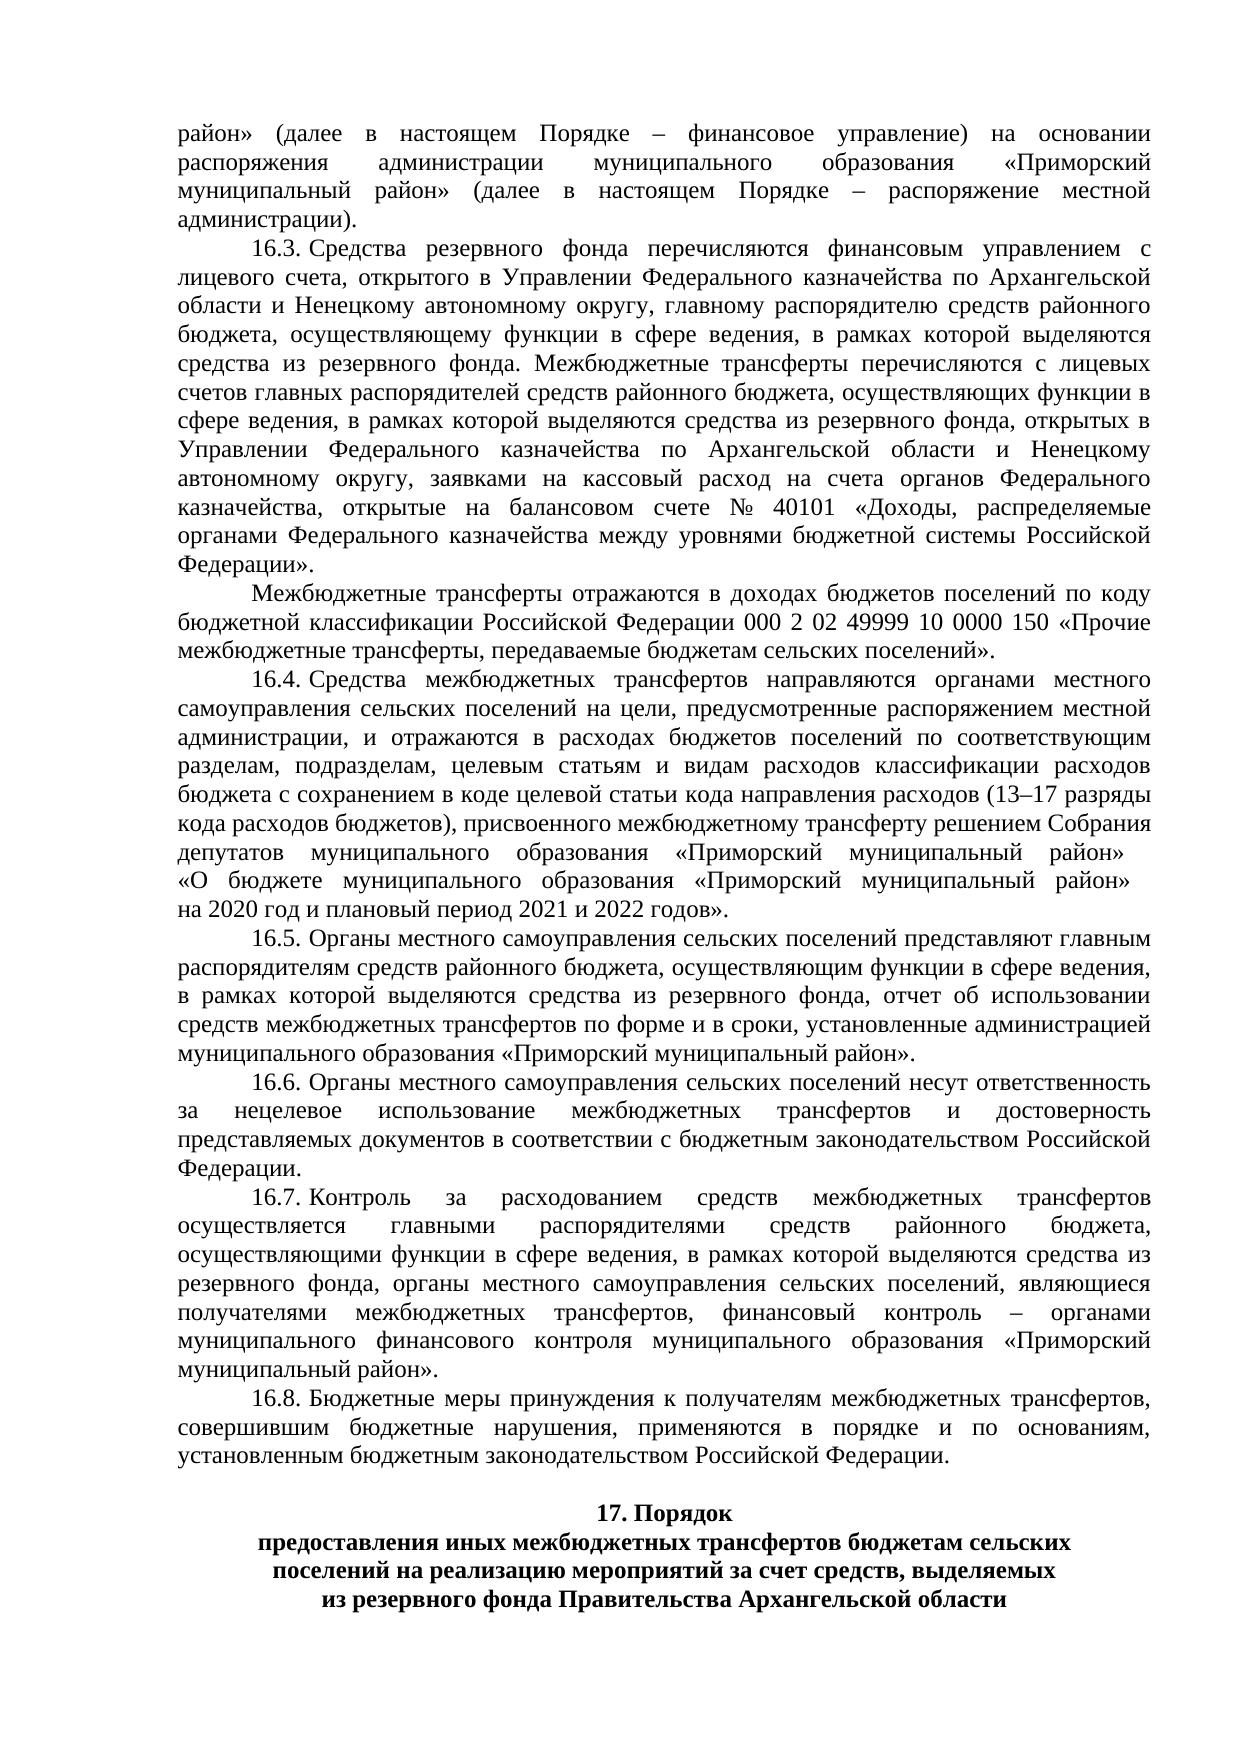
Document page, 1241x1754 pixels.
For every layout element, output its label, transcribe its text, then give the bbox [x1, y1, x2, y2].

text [177, 118, 1152, 233]
text 16.4. Средства межбюджетных трансфертов направляются органами местного самоуправления сельских поселений на цели, предусмотренные распоряжением местной администрации, и отражаются в расходах бюджетов поселений по соответствующим разделам, подразделам, целевым статьям и видам расходов классификации расходов бюджета с сохранением в коде целевой статьи кода направления расходов (13–17 разряды кода расходов бюджетов), присвоенного межбюджетному трансферту решением Собрания депутатов муниципального образования «Приморский муниципальный район» «О бюджете муниципального образования «Приморский муниципальный район» на 2020 год и плановый период 2021 и 2022 годов». [177, 664, 1152, 923]
text Межбюджетные трансферты отражаются в доходах бюджетов поселений по коду бюджетной классификации Российской Федерации 000 2 02 49999 10 0000 150 «Прочие межбюджетные трансферты, передаваемые бюджетам сельских поселений». [177, 578, 1152, 664]
text из резервного фонда Правительства Архангельской области [177, 1584, 1152, 1613]
text 16.5. Органы местного самоуправления сельских поселений представляют главным распорядителям средств районного бюджета, осуществляющим функции в сфере ведения, в рамках которой выделяются средства из резервного фонда, отчет об использовании средств межбюджетных трансфертов по форме и в сроки, установленные администрацией муниципального образования «Приморский муниципальный район». [177, 923, 1152, 1067]
text поселений на реализацию мероприятий за счет средств, выделяемых [177, 1556, 1152, 1584]
text предоставления иных межбюджетных трансфертов бюджетам сельских [177, 1527, 1152, 1556]
text 16.7. Контроль за расходованием средств межбюджетных трансфертов осуществляется главными распорядителями средств районного бюджета, осуществляющими функции в сфере ведения, в рамках которой выделяются средства из резервного фонда, органы местного самоуправления сельских поселений, являющиеся получателями межбюджетных трансфертов, финансовый контроль – органами муниципального финансового контроля муниципального образования «Приморский муниципальный район». [177, 1182, 1152, 1383]
text 16.6. Органы местного самоуправления сельских поселений несут ответственность за нецелевое использование межбюджетных трансфертов и достоверность представляемых документов в соответствии с бюджетным законодательством Российской Федерации. [177, 1067, 1152, 1182]
text 16.3. Средства резервного фонда перечисляются финансовым управлением с лицевого счета, открытого в Управлении Федерального казначейства по Архангельской области и Ненецкому автономному округу, главному распорядителю средств районного бюджета, осуществляющему функции в сфере ведения, в рамках которой выделяются средства из резервного фонда. Межбюджетные трансферты перечисляются с лицевых счетов главных распорядителей средств районного бюджета, осуществляющих функции в сфере ведения, в рамках которой выделяются средства из резервного фонда, открытых в Управлении Федерального казначейства по Архангельской области и Ненецкому автономному округу, заявками на кассовый расход на счета органов Федерального казначейства, открытые на балансовом счете № 40101 «Доходы, распределяемые органами Федерального казначейства между уровнями бюджетной системы Российской Федерации». [177, 233, 1152, 578]
text 17. Порядок [177, 1498, 1152, 1527]
text 16.8. Бюджетные меры принуждения к получателям межбюджетных трансфертов, совершившим бюджетные нарушения, применяются в порядке и по основаниям, установленным бюджетным законодательством Российской Федерации. [177, 1383, 1152, 1469]
